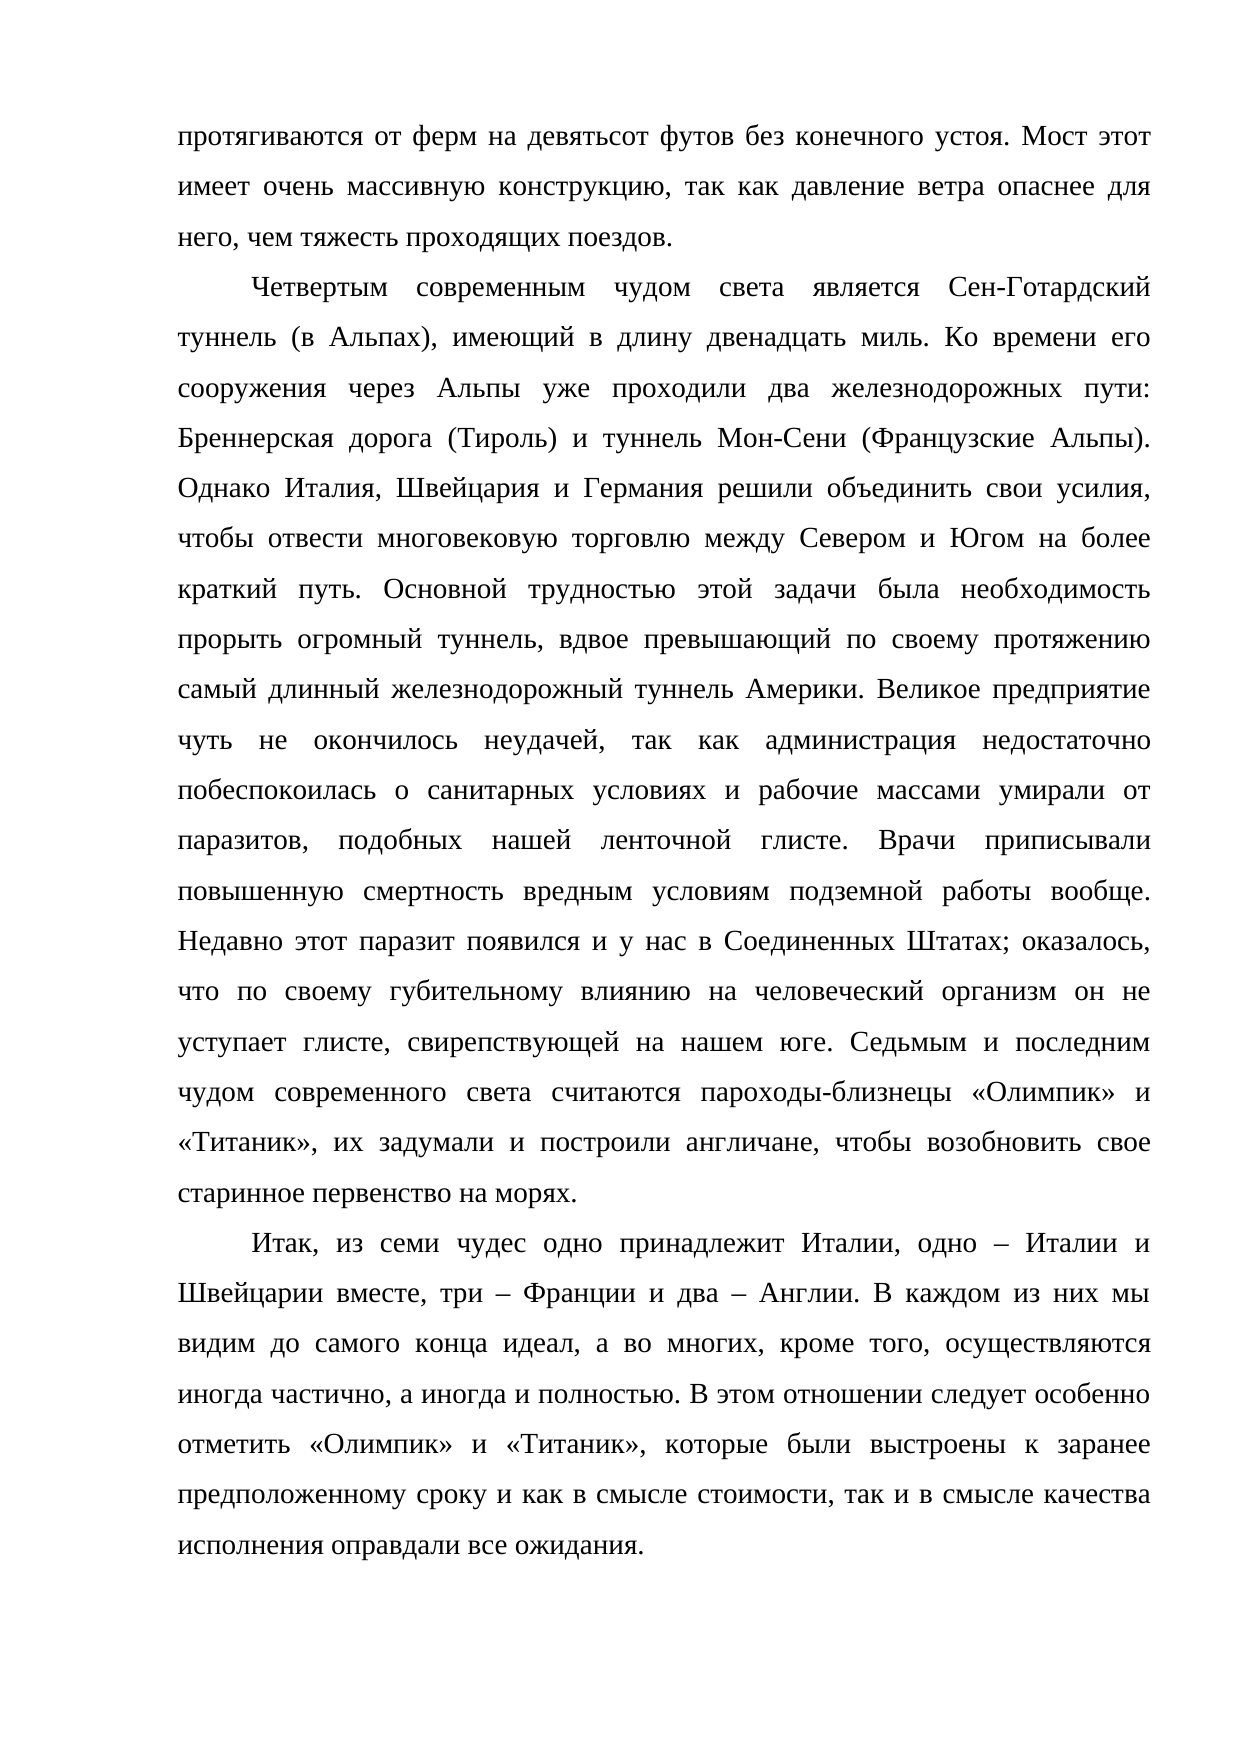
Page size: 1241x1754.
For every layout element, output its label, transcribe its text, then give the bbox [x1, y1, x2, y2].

text Четвертым современным чудом света является Сен-Готардский туннель (в Альпах), имеющий в длину двенадцать миль. Ко времени его сооружения через Альпы уже проходили два железнодорожных пути: Бреннерская дорога (Тироль) и туннель Мон-Сени (Французские Альпы). Однако Италия, Швейцария и Германия решили объединить свои усилия, чтобы отвести многовековую торговлю между Севером и Югом на более краткий путь. Основной трудностью этой задачи была необходимость прорыть огромный туннель, вдвое превышающий по своему протяжению самый длинный железнодорожный туннель Америки. Великое предприятие чуть не окончилось неудачей, так как администрация недостаточно побеспокоилась о санитарных условиях и рабочие массами умирали от паразитов, подобных нашей ленточной глисте. Врачи приписывали повышенную смертность вредным условиям подземной работы вообще. Недавно этот паразит появился и у нас в Соединенных Штатах; оказалось, что по своему губительному влиянию на человеческий организм он не уступает глисте, свирепствующей на нашем юге. Седьмым и последним чудом современного света считаются пароходы-близнецы «Олимпик» и «Титаник», их задумали и построили англичане, чтобы возобновить свое старинное первенство на морях. [177, 269, 1152, 1208]
text Итак, из семи чудес одно принадлежит Италии, одно – Италии и Швейцарии вместе, три – Франции и два – Англии. В каждом из них мы видим до самого конца идеал, а во многих, кроме того, осуществляются иногда частично, а иногда и полностью. В этом отношении следует особенно отметить «Олимпик» и «Титаник», которые были выстроены к заранее предположенному сроку и как в смысле стоимости, так и в смысле качества исполнения оправдали все ожидания. [177, 1225, 1152, 1560]
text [177, 118, 1152, 252]
